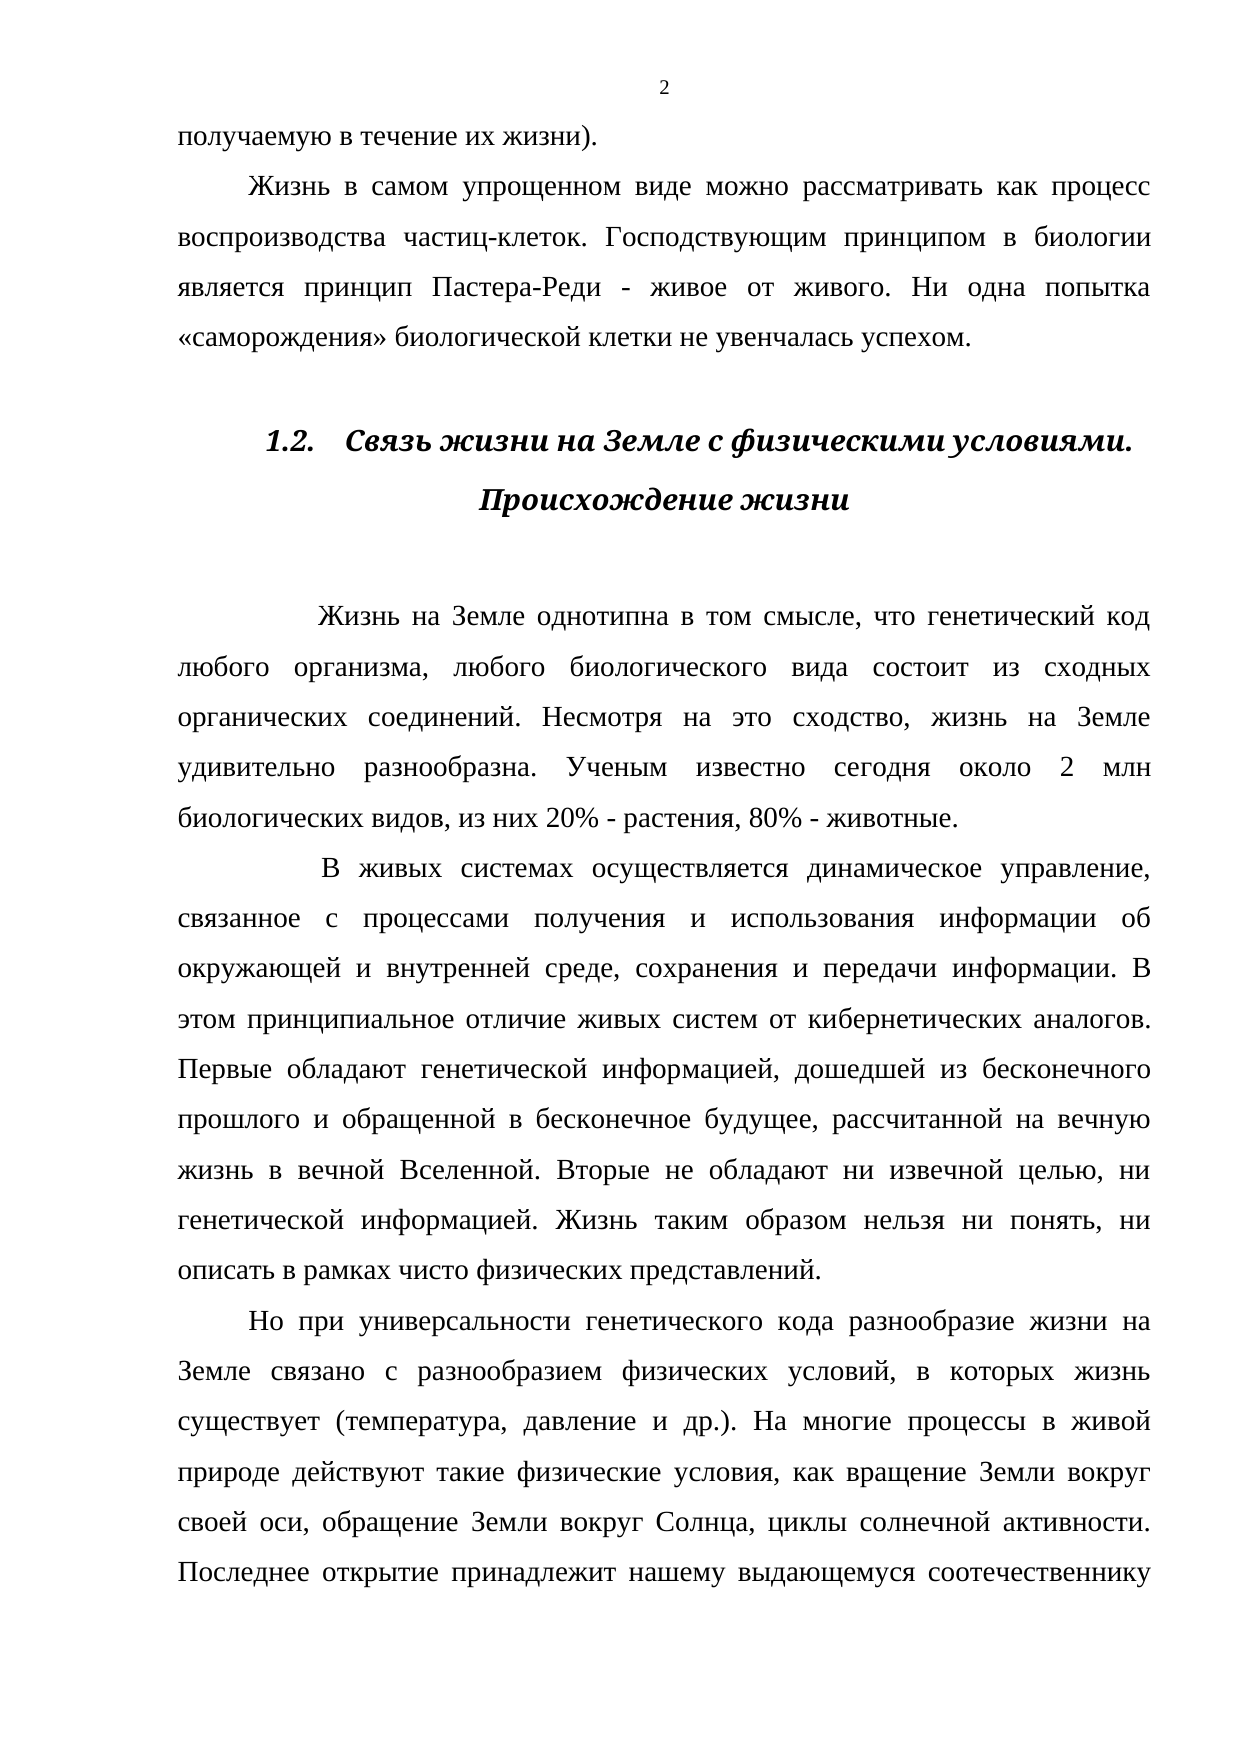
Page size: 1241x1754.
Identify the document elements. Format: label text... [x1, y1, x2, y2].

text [177, 1303, 1152, 1588]
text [177, 118, 1152, 152]
text В живых системах осуществляется динамическое управление, связанное с процессами получения и использования информации об окружающей и внутренней среде, сохранения и передачи информации. В этом принципиальное отличие живых систем от кибернетических аналогов. Первые обладают генетической информацией, дошедшей из бесконечного прошлого и обращенной в бесконечное будущее, рассчитанной на вечную жизнь в вечной Вселенной. Вторые не обладают ни извечной целью, ни генетической информацией. Жизнь таким образом нельзя ни понять, ни описать в рамках чисто физических представлений. [177, 850, 1152, 1286]
text Жизнь на Земле однотипна в том смысле, что генетический код любого организма, любого биологического вида состоит из сходных органических соединений. Несмотря на это сходство, жизнь на Земле удивительно разнообразна. Ученым известно сегодня около 2 млн биологических видов, из них 20% - растения, 80% - животные. [177, 598, 1152, 833]
text Жизнь в самом упрощенном виде можно рассматривать как процесс воспроизводства частиц-клеток. Господствующим принципом в биологии является принцип Пастера-Реди - живое от живого. Ни одна попытка «саморождения» биологической клетки не увенчалась успехом. [177, 168, 1152, 353]
list Связь жизни на Земле с физическими условиями. Происхождение жизни [177, 420, 1152, 519]
